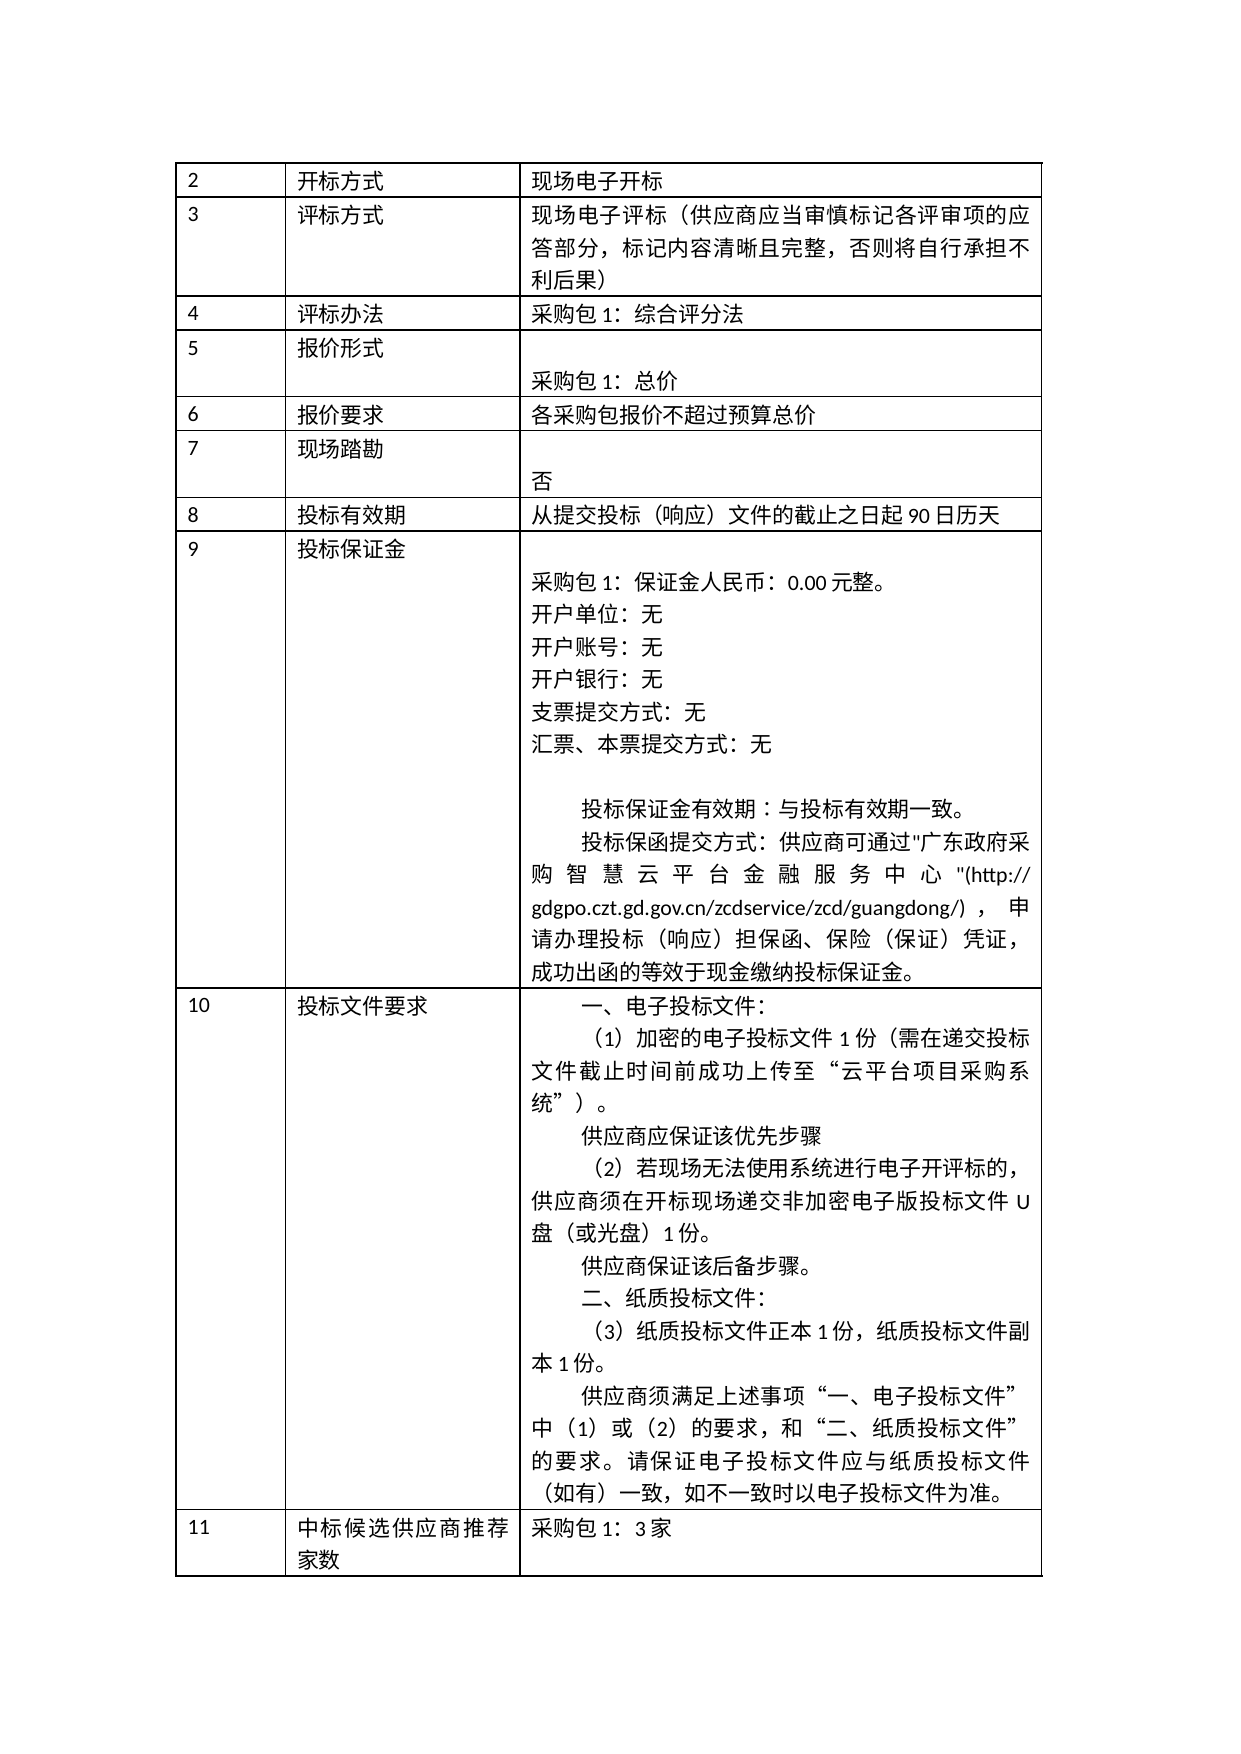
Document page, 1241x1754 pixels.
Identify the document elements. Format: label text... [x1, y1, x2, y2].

table_cell 10 [177, 989, 285, 1508]
table_cell 采购包1：综合评分法 [521, 297, 1041, 329]
table_cell 6 [177, 397, 285, 430]
table_cell 现场踏勘 [286, 431, 519, 496]
table_cell 开标方式 [286, 164, 519, 196]
table_cell 投标保证金 [286, 532, 519, 987]
table_cell 否 [521, 431, 1041, 496]
table_cell 采购包1：保证金人民币：0.00元整。 开户单位：无 开户账号：无 开户银行：无 支票提交方式：无 汇票、本票提交方式：无 投标保证金有效期∶与投标有效期一致。 投标保函提交方式：供应商可通过"广东政府采购智慧云平台金融服务中心"(http://gdgpo.czt.gd.gov.cn/zcdservice/zcd/guangdong/)，申请办理投标（响应）担保函、保险（保证）凭证，成功出函的等效于现金缴纳投标保证金。 [521, 532, 1041, 987]
table_cell 3 [177, 198, 285, 295]
table_cell 2 [177, 164, 285, 196]
table_cell 中标候选供应商推荐家数 [286, 1510, 519, 1575]
table_cell 评标办法 [286, 297, 519, 329]
table_cell 现场电子开标 [521, 164, 1041, 196]
table_cell 采购包1：总价 [521, 331, 1041, 396]
table_cell 投标有效期 [286, 498, 519, 530]
table_cell 采购包1：3家 [521, 1510, 1041, 1575]
table_cell 报价形式 [286, 331, 519, 396]
table_cell 评标方式 [286, 198, 519, 295]
table_cell 报价要求 [286, 397, 519, 430]
table_cell 11 [177, 1510, 285, 1575]
table_cell 各采购包报价不超过预算总价 [521, 397, 1041, 430]
table_cell 8 [177, 498, 285, 530]
table_cell 9 [177, 532, 285, 987]
table_cell 投标文件要求 [286, 989, 519, 1508]
table_cell 从提交投标（响应）文件的截止之日起90日历天 [521, 498, 1041, 530]
table_cell 4 [177, 297, 285, 329]
table_cell 7 [177, 431, 285, 496]
table_cell 5 [177, 331, 285, 396]
table_cell 现场电子评标（供应商应当审慎标记各评审项的应答部分，标记内容清晰且完整，否则将自行承担不利后果） [521, 198, 1041, 295]
table_cell 一、电子投标文件： （1）加密的电子投标文件 1 份（需在递交投标文件截止时间前成功上传至“云平台项目采购系统”）。 供应商应保证该优先步骤 （2）若现场无法使用系统进行电子开评标的，供应商须在开标现场递交非加密电子版投标文件U盘（或光盘）1份。 供应商保证该后备步骤。 二、纸质投标文件： （3）纸质投标文件正本1份，纸质投标文件副本1份。 供应商须满足上述事项“一、电子投标文件”中（1）或（2）的要求，和“二、纸质投标文件”的要求。请保证电子投标文件应与纸质投标文件（如有）一致，如不一致时以电子投标文件为准。 [521, 989, 1041, 1508]
